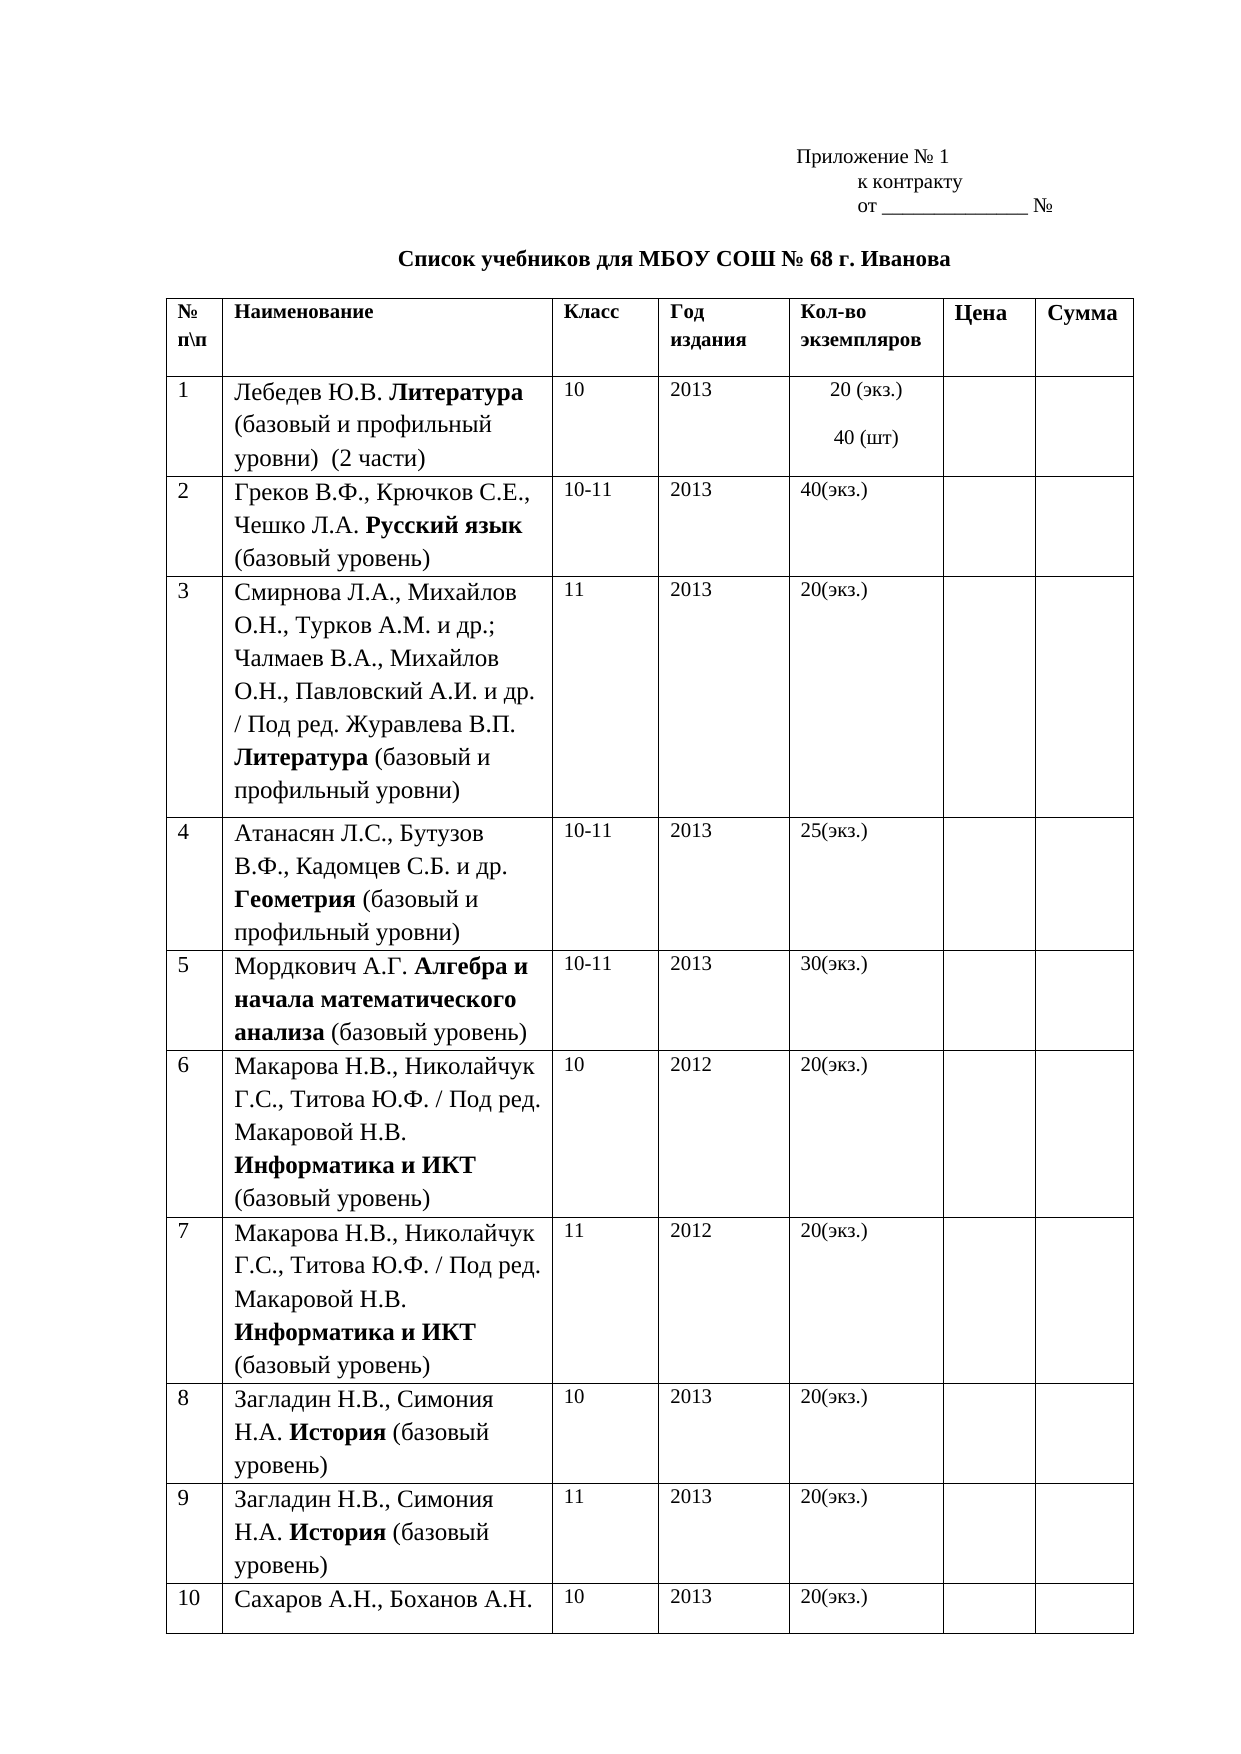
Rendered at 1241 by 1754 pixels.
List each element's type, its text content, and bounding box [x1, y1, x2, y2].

table_cell Лебедев Ю.В. Литература (базовый и профильный уровни) (2 части) [223, 377, 552, 476]
table_cell [944, 1051, 1035, 1217]
table_cell 11 [553, 1484, 658, 1583]
table_cell [944, 477, 1035, 576]
text от ______________ № [842, 193, 1152, 217]
table_cell [1036, 577, 1133, 817]
table_cell 6 [167, 1051, 222, 1217]
table_cell 20(экз.) [790, 1584, 943, 1633]
table_cell 2013 [659, 477, 789, 576]
table_cell [1036, 1051, 1133, 1217]
table_cell Макарова Н.В., Николайчук Г.С., Титова Ю.Ф. / Под ред. Макаровой Н.В. Информатика и ИКТ (базовый уровень) [223, 1218, 552, 1383]
table_cell Атанасян Л.С., Бутузов В.Ф., Кадомцев С.Б. и др. Геометрия (базовый и профильный уровни) [223, 818, 552, 950]
table_cell 10 [553, 1051, 658, 1217]
table_cell 2013 [659, 1584, 789, 1633]
table_cell 3 [167, 577, 222, 817]
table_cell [223, 1584, 552, 1633]
table_cell [944, 377, 1035, 476]
table_cell 4 [167, 818, 222, 950]
table_cell Греков В.Ф., Крючков С.Е., Чешко Л.А. Русский язык (базовый уровень) [223, 477, 552, 576]
table_cell 2013 [659, 1484, 789, 1583]
table_header Сумма [1036, 299, 1133, 376]
table_cell 2013 [659, 377, 789, 476]
table_cell 40(экз.) [790, 477, 943, 576]
table_cell 2012 [659, 1051, 789, 1217]
table_cell [1036, 818, 1133, 950]
table_cell Загладин Н.В., Симония Н.А. История (базовый уровень) [223, 1484, 552, 1583]
text Список учебников для МБОУ СОШ № 68 г. Иванова [177, 245, 1152, 272]
table_header Наименование [223, 299, 552, 376]
table_cell 10-11 [553, 477, 658, 576]
table_cell 11 [553, 577, 658, 817]
table_cell 10 [553, 1384, 658, 1483]
table_cell 5 [167, 951, 222, 1050]
table_cell 10-11 [553, 951, 658, 1050]
table_cell [944, 1384, 1035, 1483]
table_cell [944, 577, 1035, 817]
table_cell [944, 1218, 1035, 1383]
table_cell Смирнова Л.А., Михайлов О.Н., Турков A.M. и др.; Чалмаев В.А., Михайлов О.Н., Павловский А.И. и др. / Под ред. Журавлева В.П. Литература (базовый и профильный уровни) [223, 577, 552, 817]
table_cell 10 [553, 377, 658, 476]
table_cell 30(экз.) [790, 951, 943, 1050]
table_cell [1036, 951, 1133, 1050]
table_cell [1036, 1584, 1133, 1633]
table_cell [1036, 1484, 1133, 1583]
table_cell 2013 [659, 818, 789, 950]
table_cell Загладин Н.В., Симония Н.А. История (базовый уровень) [223, 1384, 552, 1483]
table_cell 25(экз.) [790, 818, 943, 950]
table_cell 2013 [659, 577, 789, 817]
table_cell 2 [167, 477, 222, 576]
table_cell 20(экз.) [790, 1051, 943, 1217]
table_cell 20 (экз.) 40 (шт) [790, 377, 943, 476]
table_cell Мордкович А.Г. Алгебра и начала математического анализа (базовый уровень) [223, 951, 552, 1050]
table_cell 20(экз.) [790, 1384, 943, 1483]
table_header Класс [553, 299, 658, 376]
table_cell 20(экз.) [790, 577, 943, 817]
table_cell [1036, 377, 1133, 476]
table_header Цена [944, 299, 1035, 376]
table_cell 20(экз.) [790, 1218, 943, 1383]
table_cell 10-11 [553, 818, 658, 950]
table_cell 20(экз.) [790, 1484, 943, 1583]
table_cell 1 [167, 377, 222, 476]
table_cell [1036, 477, 1133, 576]
table_cell 2013 [659, 1384, 789, 1483]
table_cell 7 [167, 1218, 222, 1383]
table_cell [944, 818, 1035, 950]
table_cell [944, 1584, 1035, 1633]
table_cell 11 [553, 1218, 658, 1383]
table_cell 10 [167, 1584, 222, 1633]
table_cell [944, 951, 1035, 1050]
text Приложение № 1 [177, 144, 1152, 168]
table_cell [1036, 1384, 1133, 1483]
table_cell 9 [167, 1484, 222, 1583]
table_cell 2012 [659, 1218, 789, 1383]
table_cell [944, 1484, 1035, 1583]
table_header Кол-во экземпляров [790, 299, 943, 376]
table_cell 8 [167, 1384, 222, 1483]
table_cell Макарова Н.В., Николайчук Г.С., Титова Ю.Ф. / Под ред. Макаровой Н.В. Информатика и ИКТ (базовый уровень) [223, 1051, 552, 1217]
table_header Год издания [659, 299, 789, 376]
table_cell 10 [553, 1584, 658, 1633]
table_cell [1036, 1218, 1133, 1383]
text к контракту [842, 168, 1152, 193]
table_cell 2013 [659, 951, 789, 1050]
table_header № п\п [167, 299, 222, 376]
